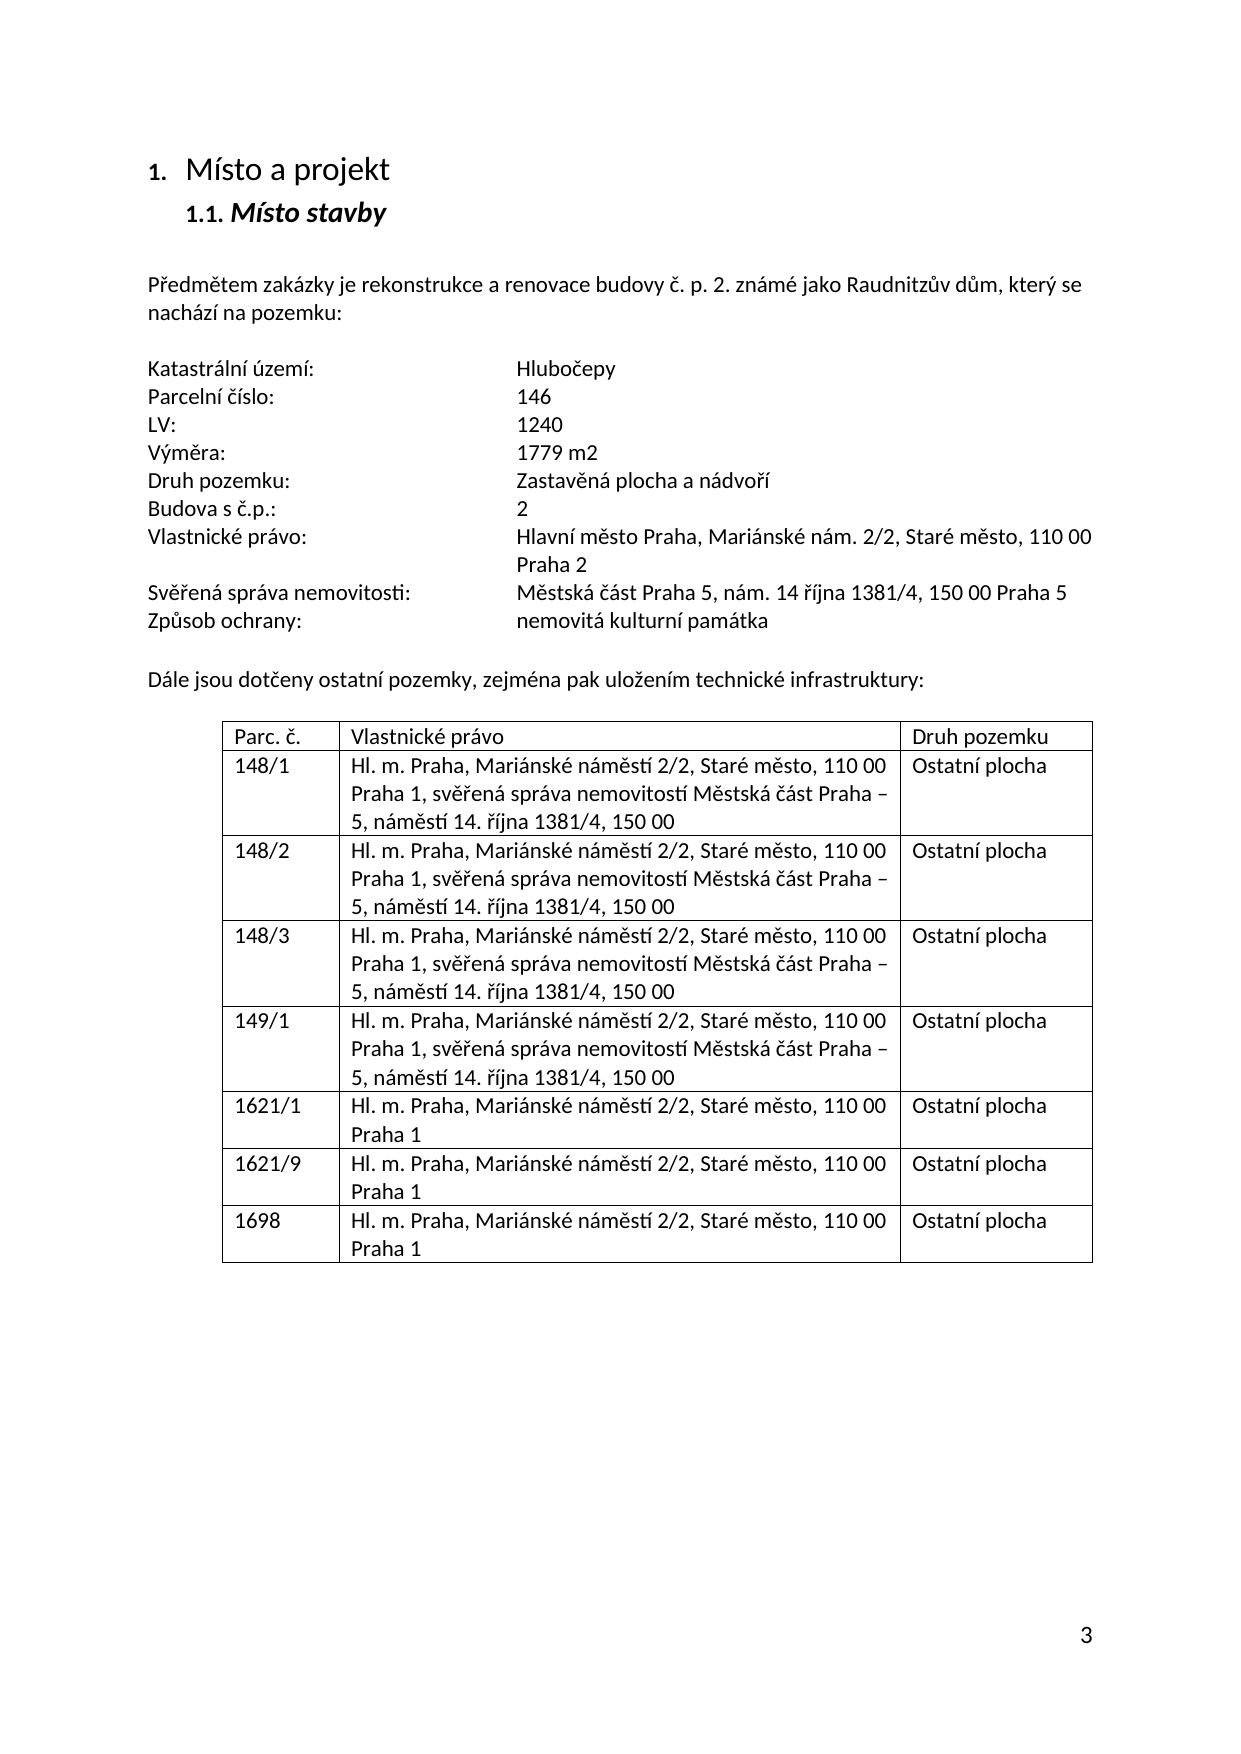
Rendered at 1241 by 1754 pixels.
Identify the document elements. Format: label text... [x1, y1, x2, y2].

text Budova s č.p.: 2 [148, 494, 1093, 522]
table_cell Hl. m. Praha, Mariánské náměstí 2/2, Staré město, 110 00 Praha 1 [340, 1206, 900, 1262]
table_cell Ostatní plocha [901, 1206, 1092, 1262]
text LV: 1240 [148, 410, 1093, 438]
table_header Parc. č. [223, 722, 339, 750]
list Místo a projekt [148, 148, 1093, 188]
table_cell Hl. m. Praha, Mariánské náměstí 2/2, Staré město, 110 00 Praha 1, svěřená správa nemovitostí Městská část Praha – 5, náměstí 14. října 1381/4, 150 00 [340, 1007, 900, 1091]
table_cell 1621/1 [223, 1092, 339, 1148]
text Katastrální území: Hlubočepy [148, 354, 1093, 382]
text Vlastnické právo: Hlavní město Praha, Mariánské nám. 2/2, Staré město, 110 00 Praha 2 [148, 522, 1093, 578]
text Předmětem zakázky je rekonstrukce a renovace budovy č. p. 2. známé jako Raudnitzův dům, který se nachází na pozemku: [148, 270, 1093, 326]
table_cell Hl. m. Praha, Mariánské náměstí 2/2, Staré město, 110 00 Praha 1, svěřená správa nemovitostí Městská část Praha – 5, náměstí 14. října 1381/4, 150 00 [340, 836, 900, 920]
table_cell 148/3 [223, 921, 339, 1006]
table_cell 148/1 [223, 751, 339, 835]
table_cell Ostatní plocha [901, 1092, 1092, 1148]
table_cell Hl. m. Praha, Mariánské náměstí 2/2, Staré město, 110 00 Praha 1 [340, 1092, 900, 1148]
table_cell Hl. m. Praha, Mariánské náměstí 2/2, Staré město, 110 00 Praha 1, svěřená správa nemovitostí Městská část Praha – 5, náměstí 14. října 1381/4, 150 00 [340, 921, 900, 1006]
table_cell Ostatní plocha [901, 921, 1092, 1006]
table_header Vlastnické právo [340, 722, 900, 750]
text Dále jsou dotčeny ostatní pozemky, zejména pak uložením technické infrastruktury: [148, 665, 1093, 693]
table_cell Ostatní plocha [901, 751, 1092, 835]
table_cell 1621/9 [223, 1149, 339, 1205]
table_cell Hl. m. Praha, Mariánské náměstí 2/2, Staré město, 110 00 Praha 1 [340, 1149, 900, 1205]
table_cell Ostatní plocha [901, 1149, 1092, 1205]
table_cell 148/2 [223, 836, 339, 920]
text Svěřená správa nemovitosti: Městská část Praha 5, nám. 14 října 1381/4, 150 00 Praha 5 [148, 578, 1093, 607]
table_cell 149/1 [223, 1007, 339, 1091]
table_cell Ostatní plocha [901, 836, 1092, 920]
text Výměra: 1779 m2 [148, 438, 1093, 466]
table_cell 1698 [223, 1206, 339, 1262]
table_cell Hl. m. Praha, Mariánské náměstí 2/2, Staré město, 110 00 Praha 1, svěřená správa nemovitostí Městská část Praha – 5, náměstí 14. října 1381/4, 150 00 [340, 751, 900, 835]
text Druh pozemku: Zastavěná plocha a nádvoří [148, 466, 1093, 494]
list Místo stavby [185, 194, 1093, 230]
text Parcelní číslo: 146 [148, 382, 1093, 410]
text Způsob ochrany: nemovitá kulturní památka [148, 607, 1093, 634]
table_cell Ostatní plocha [901, 1007, 1092, 1091]
table_header Druh pozemku [901, 722, 1092, 750]
